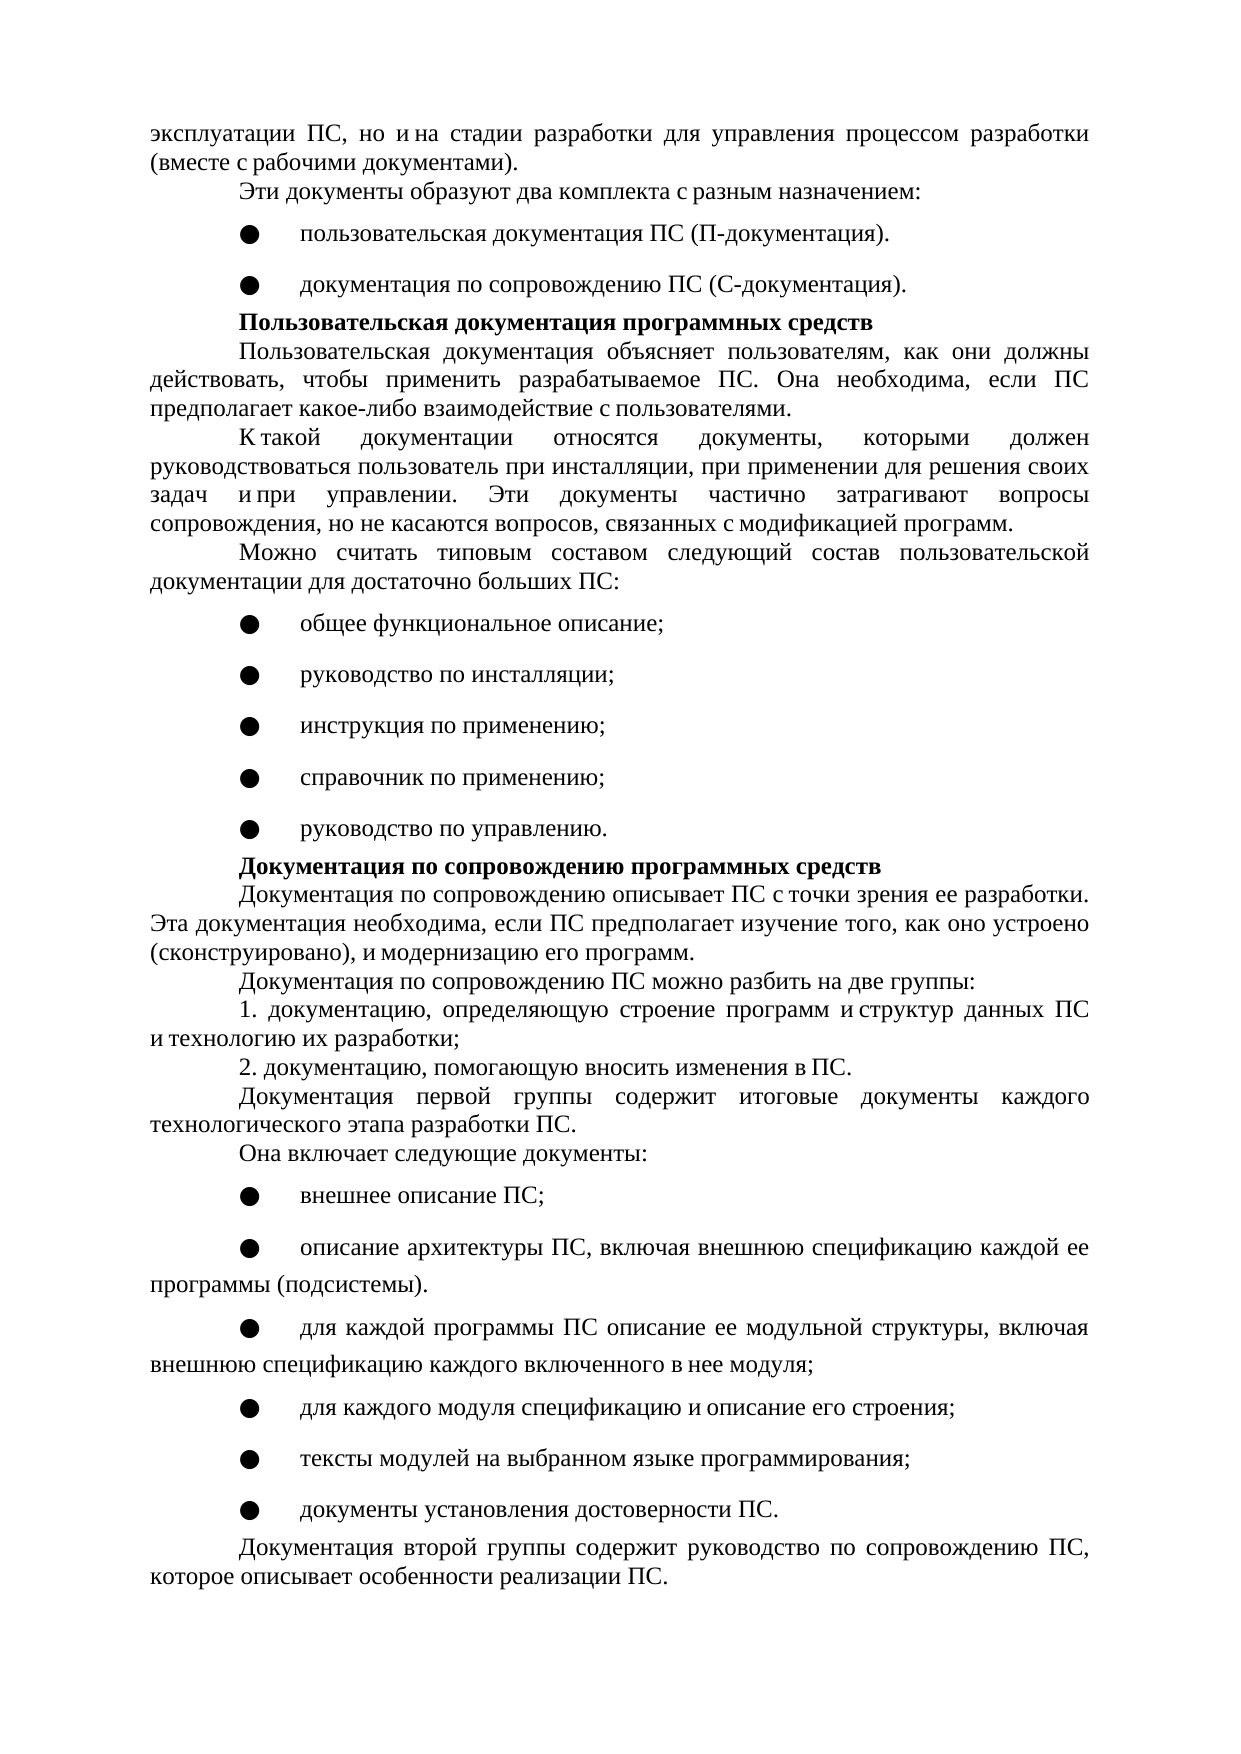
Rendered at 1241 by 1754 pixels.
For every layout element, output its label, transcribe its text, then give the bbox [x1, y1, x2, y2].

text 2. документацию, помогающую вносить изменения в ПС. [150, 1052, 1090, 1081]
list внешнее описание ПС; [150, 1167, 1090, 1218]
text Она включает следующие документы: [150, 1138, 1090, 1167]
text Пользовательская документация объясняет пользователям, как они должны действовать, чтобы применить разрабатываемое ПС. Она необходима, если ПС предполагает какое-либо взаимодействие с пользователями. [150, 336, 1090, 422]
text Эти документы образуют два комплекта с разным назначением: [150, 176, 1090, 204]
list документы установления достоверности ПС. [150, 1481, 1090, 1532]
text 1. документацию, определяющую строение программ и структур данных ПС и технологию их разработки; [150, 994, 1090, 1052]
text Документация по сопровождению ПС можно разбить на две группы: [150, 966, 1090, 994]
list руководство по управлению. [150, 799, 1090, 851]
text Документация по сопровождению программных средств [150, 851, 1090, 879]
list документация по сопровождению ПС (С-документация). [150, 256, 1090, 307]
list справочник по применению; [150, 748, 1090, 799]
list для каждого модуля спецификацию и описание его строения; [150, 1378, 1090, 1429]
text Документация второй группы содержит руководство по сопровождению ПС, которое описывает особенности реализации ПС. [150, 1532, 1090, 1589]
list инструкция по применению; [150, 697, 1090, 748]
list пользовательская документация ПС (П-документация). [150, 204, 1090, 256]
text Документация по сопровождению описывает ПС с точки зрения ее разработки. Эта документация необходима, если ПС предполагает изучение того, как оно устроено (сконструировано), и модернизацию его программ. [150, 879, 1090, 966]
list тексты модулей на выбранном языке программирования; [150, 1429, 1090, 1481]
text К такой документации относятся документы, которыми должен руководствоваться пользователь при инсталляции, при применении для решения своих задач и при управлении. Эти документы частично затрагивают вопросы сопровождения, но не касаются вопросов, связанных с модификацией программ. [150, 422, 1090, 537]
list руководство по инсталляции; [150, 646, 1090, 697]
list описание архитектуры ПС, включая внешнюю спецификацию каждой ее программы (подсистемы). [150, 1218, 1090, 1298]
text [150, 118, 1090, 176]
list для каждой программы ПС описание ее модульной структуры, включая внешнюю спецификацию каждого включенного в нее модуля; [150, 1298, 1090, 1378]
text Документация первой группы содержит итоговые документы каждого технологического этапа разработки ПС. [150, 1081, 1090, 1138]
text Можно считать типовым составом следующий состав пользовательской документации для достаточно больших ПС: [150, 537, 1090, 594]
list общее функциональное описание; [150, 594, 1090, 646]
text Пользовательская документация программных средств [150, 307, 1090, 336]
